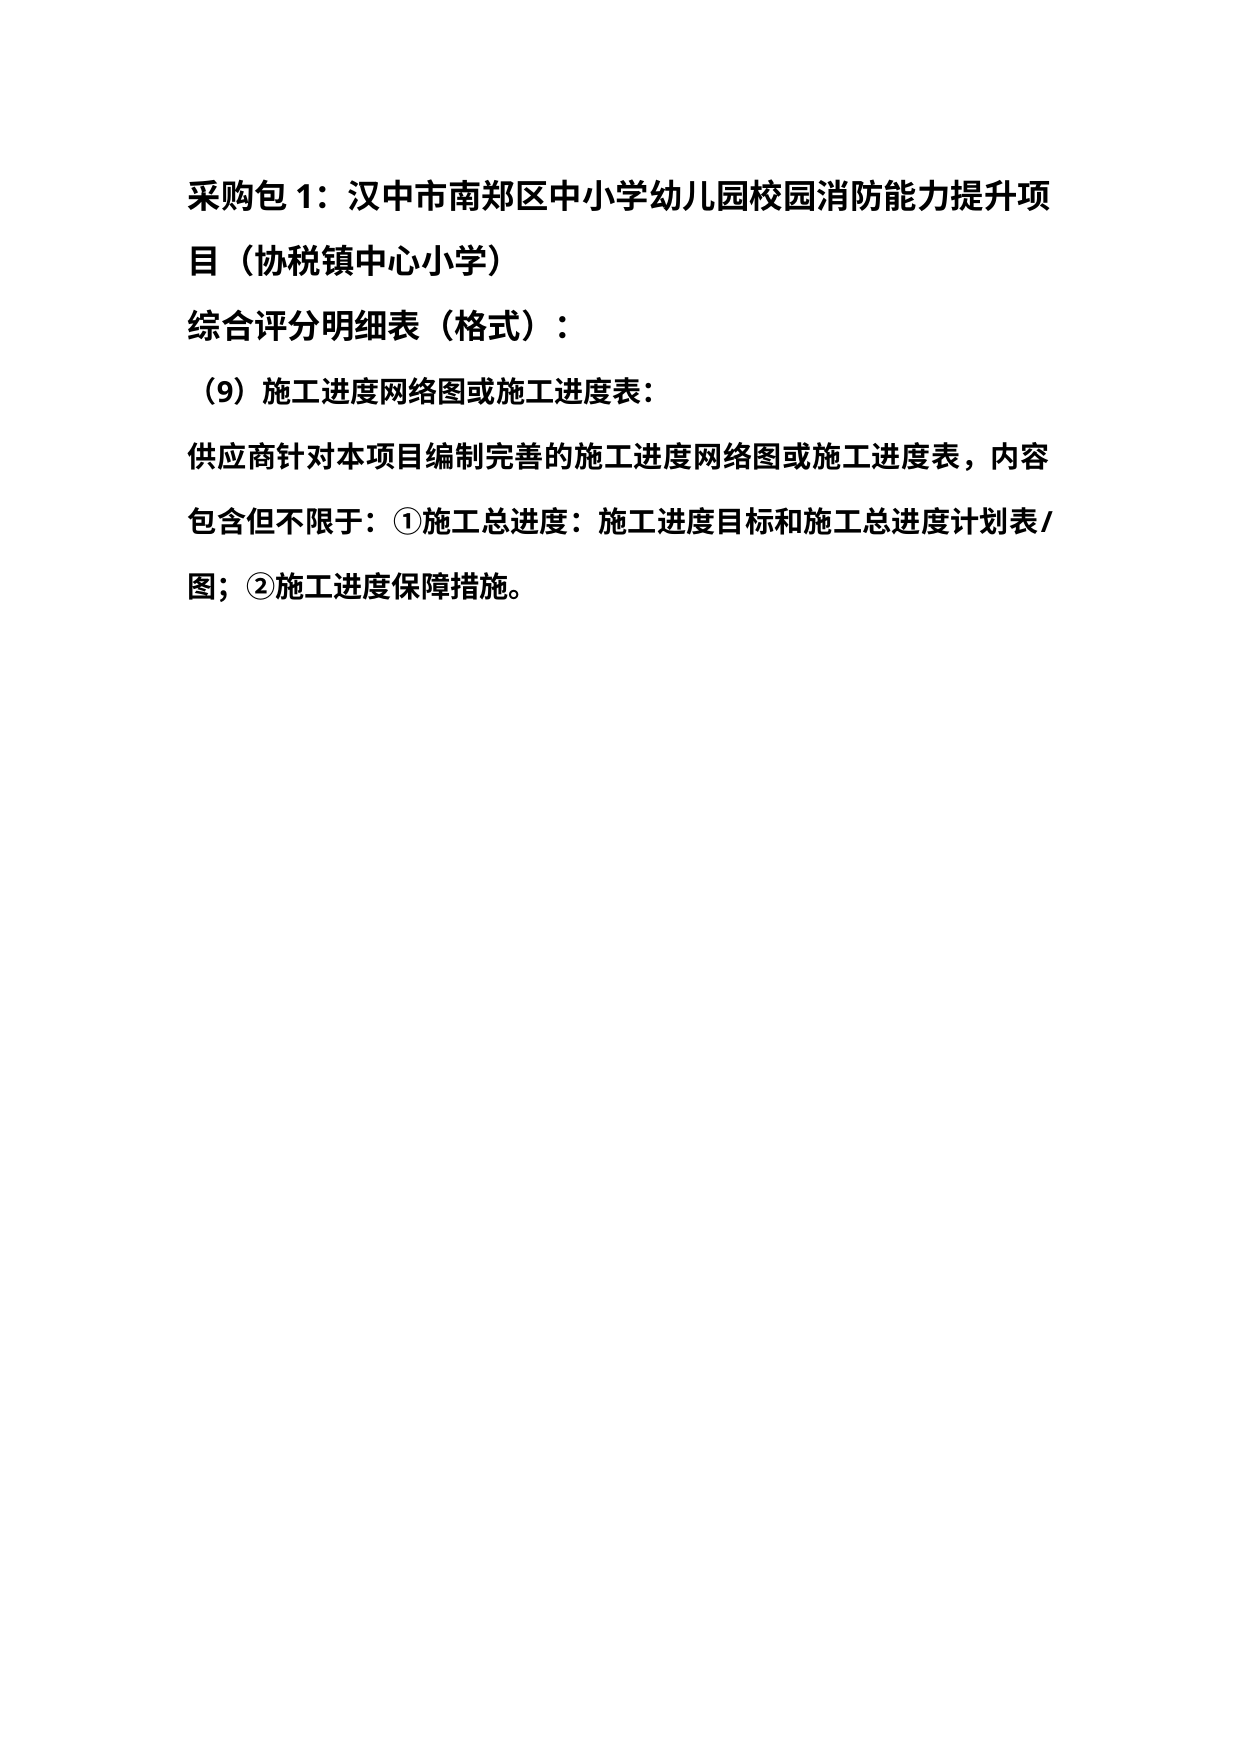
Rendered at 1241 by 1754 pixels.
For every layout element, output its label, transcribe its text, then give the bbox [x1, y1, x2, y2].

text 综合评分明细表（格式）： [187, 292, 1053, 357]
text 采购包1：汉中市南郑区中小学幼儿园校园消防能力提升项目（协税镇中心小学） [187, 162, 1053, 292]
text 供应商针对本项目编制完善的施工进度网络图或施工进度表，内容包含但不限于：①施工总进度：施工进度目标和施工总进度计划表/图；②施工进度保障措施。 [187, 422, 1053, 617]
text （9）施工进度网络图或施工进度表： [187, 357, 1053, 422]
